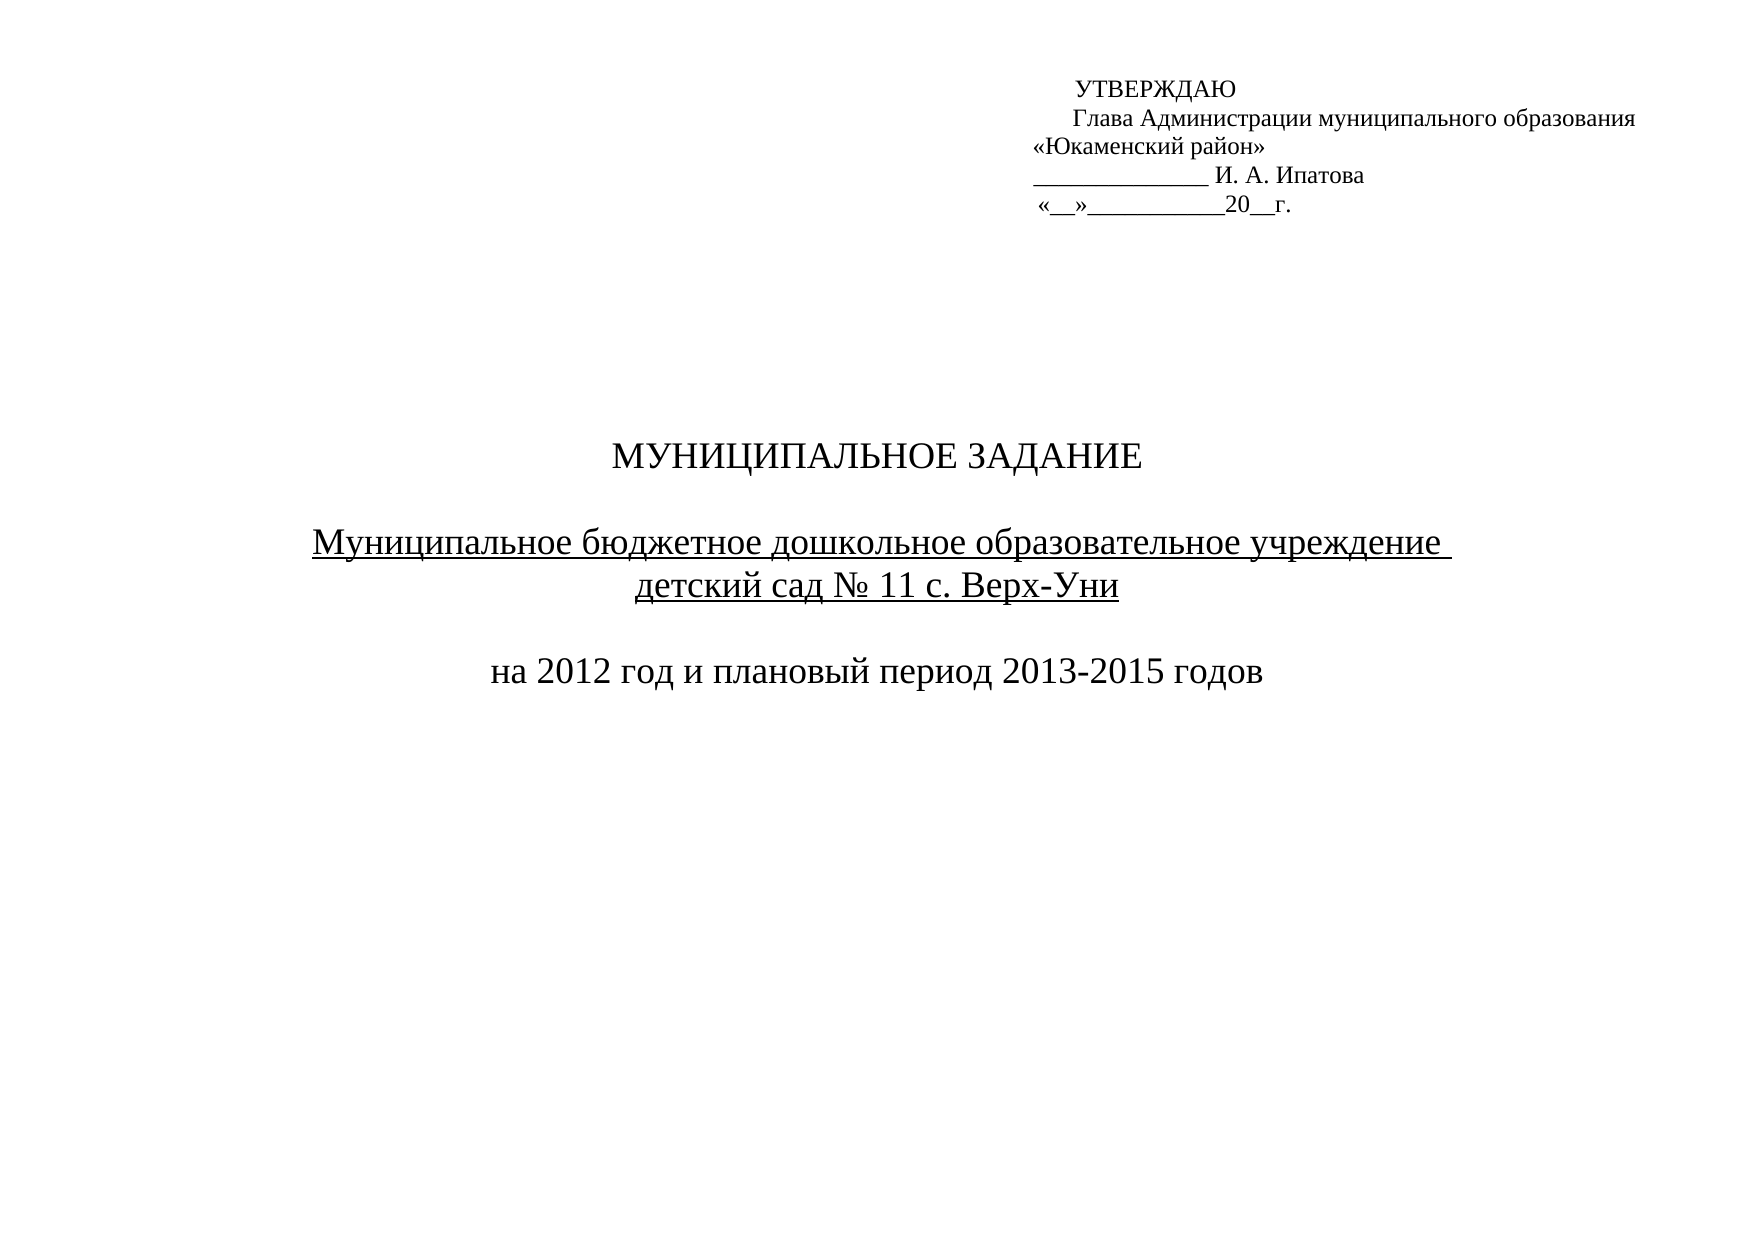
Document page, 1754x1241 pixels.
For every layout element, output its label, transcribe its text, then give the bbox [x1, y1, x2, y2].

text МУНИЦИПАЛЬНОЕ ЗАДАНИЕ [118, 433, 1636, 476]
text ______________ И. А. Ипатова [118, 160, 1636, 189]
text Глава Администрации муниципального образования [118, 103, 1636, 131]
text УТВЕРЖДАЮ [118, 74, 1636, 103]
text Муниципальное бюджетное дошкольное образовательное учреждение [118, 519, 1636, 563]
text на 2012 год и плановый период 2013-2015 годов [118, 649, 1636, 692]
text «Юкаменский район» [118, 131, 1636, 160]
text «__»___________20__г. [118, 189, 1636, 218]
text детский сад № 11 с. Верх-Уни [118, 563, 1636, 606]
